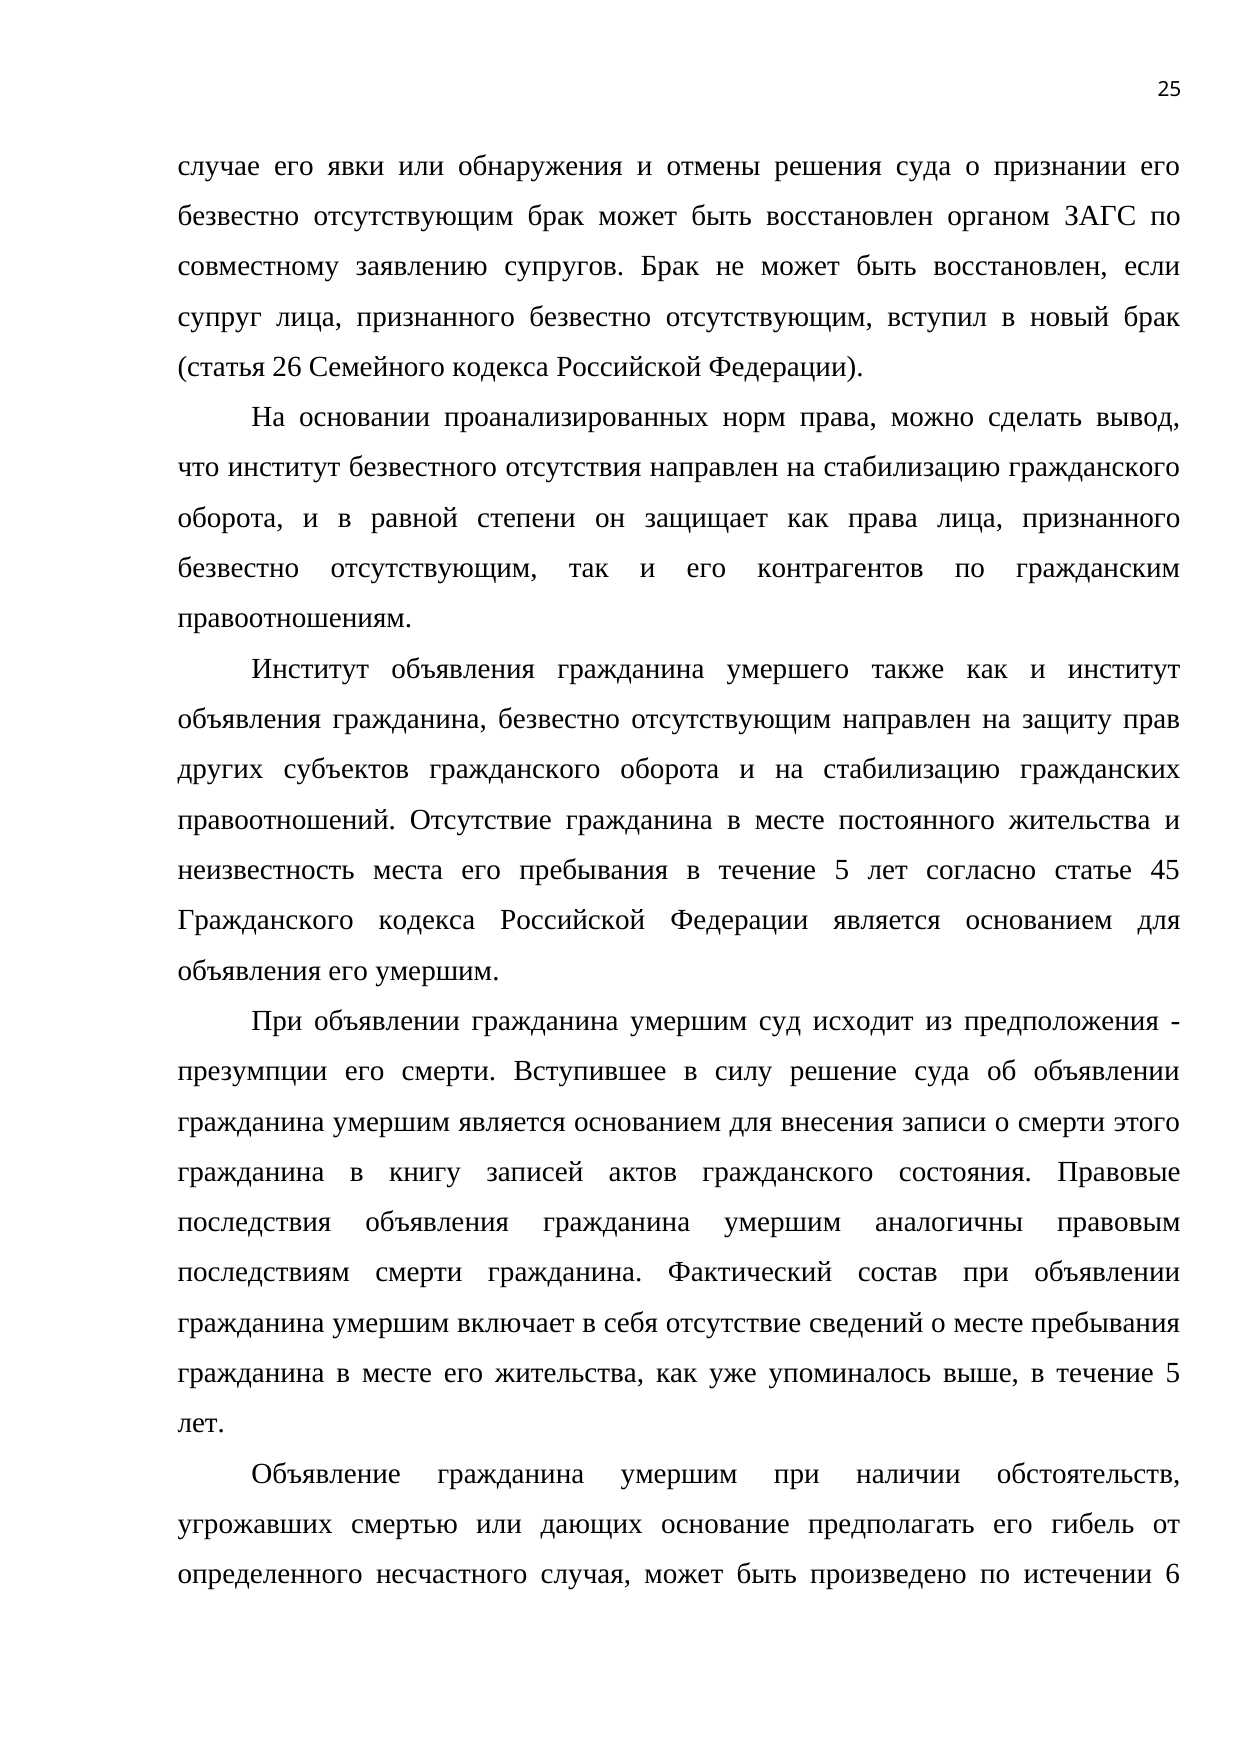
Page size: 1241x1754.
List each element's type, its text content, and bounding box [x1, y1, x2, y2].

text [177, 148, 1181, 382]
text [177, 1456, 1181, 1590]
text Институт объявления гражданина умершего также как и институт объявления гражданина, безвестно отсутствующим направлен на защиту прав других субъектов гражданского оборота и на стабилизацию гражданских правоотношений. Отсутствие гражданина в месте постоянного жительства и неизвестность места его пребывания в течение 5 лет согласно статье 45 Гражданского кодекса Российской Федерации является основанием для объявления его умершим. [177, 651, 1181, 986]
text При объявлении гражданина умершим суд исходит из предположения - презумпции его смерти. Вступившее в силу решение суда об объявлении гражданина умершим является основанием для внесения записи о смерти этого гражданина в книгу записей актов гражданского состояния. Правовые последствия объявления гражданина умершим аналогичны правовым последствиям смерти гражданина. Фактический состав при объявлении гражданина умершим включает в себя отсутствие сведений о месте пребывания гражданина в месте его жительства, как уже упоминалось выше, в течение 5 лет. [177, 1003, 1181, 1439]
text На основании проанализированных норм права, можно сделать вывод, что институт безвестного отсутствия направлен на стабилизацию гражданского оборота, и в равной степени он защищает как права лица, признанного безвестно отсутствующим, так и его контрагентов по гражданским правоотношениям. [177, 399, 1181, 634]
